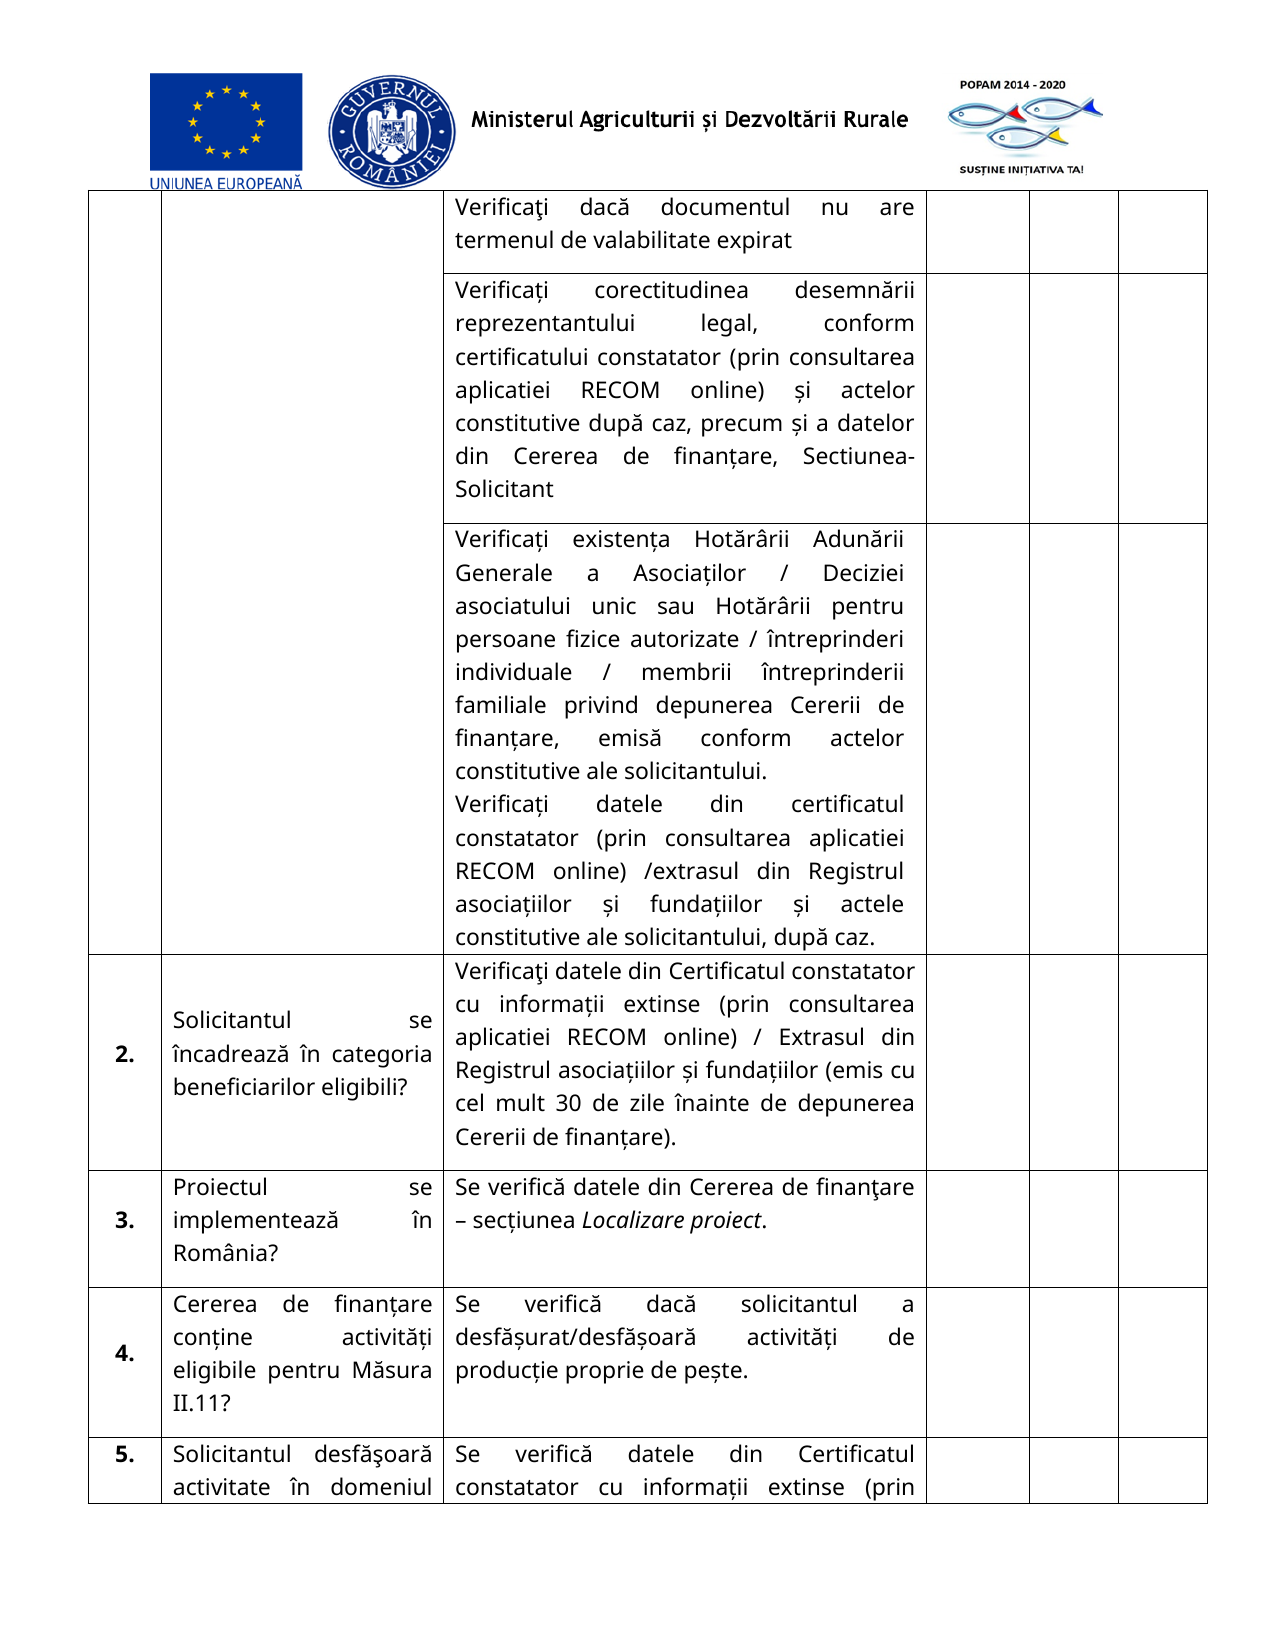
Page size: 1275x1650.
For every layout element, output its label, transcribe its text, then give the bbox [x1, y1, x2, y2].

table_cell Se verifică datele din Cererea de finanţare – secțiunea Localizare proiect. [444, 1171, 926, 1287]
table_cell Cererea de finanțare conține activități eligibile pentru Măsura II.11? [162, 1288, 443, 1437]
table_cell [1030, 1288, 1118, 1437]
picture [150, 73, 1104, 190]
table_cell [927, 955, 1029, 1170]
table_cell [1119, 1288, 1207, 1437]
table_cell Se verifică dacă solicitantul a desfășurat/desfășoară activități de producție proprie de pește. [444, 1288, 926, 1437]
table_cell 4. [89, 1288, 161, 1437]
table_cell [1030, 1171, 1118, 1287]
table_cell [1030, 274, 1118, 522]
table_cell [927, 191, 1029, 273]
table_cell [1119, 191, 1207, 273]
table_cell Solicitantul se încadrează în categoria beneficiarilor eligibili? [162, 955, 443, 1170]
table_cell [1119, 955, 1207, 1170]
table_cell Verificaţi datele din Certificatul constatator cu informații extinse (prin consultarea aplicatiei RECOM online) / Extrasul din Registrul asociațiilor și fundațiilor (emis cu cel mult 30 de zile înainte de depunerea Cererii de finanțare). [444, 955, 926, 1170]
table_cell [1119, 274, 1207, 522]
table_cell [1119, 1171, 1207, 1287]
table_cell [1119, 1438, 1207, 1503]
table_cell [927, 524, 1029, 954]
table_cell 5. [89, 1438, 161, 1503]
table_cell Proiectul se implementează în România? [162, 1171, 443, 1287]
table_cell Verificați existența Hotărârii Adunării Generale a Asociaţilor / Deciziei asociatului unic sau Hotărârii pentru persoane fizice autorizate / întreprinderi individuale / membrii întreprinderii familiale privind depunerea Cererii de finanțare, emisă conform actelor constitutive ale solicitantului. Verificați datele din certificatul constatator (prin consultarea aplicatiei RECOM online) /extrasul din Registrul asociațiilor și fundațiilor și actele constitutive ale solicitantului, după caz. [444, 524, 926, 954]
table_cell Verificați corectitudinea desemnării reprezentantului legal, conform certificatului constatator (prin consultarea aplicatiei RECOM online) și actelor constitutive după caz, precum și a datelor din Cererea de finanțare, Sectiunea-Solicitant [444, 274, 926, 522]
table_cell [927, 274, 1029, 522]
table_cell [1030, 1438, 1118, 1503]
table_cell Verificaţi dacă documentul nu are termenul de valabilitate expirat [444, 191, 926, 273]
table_cell Solicitantul desfăşoară activitate în domeniul acvaculturii şi nu se află în proces de dizolvare, lichidare, fuziune, reorganizare. [162, 1438, 443, 1503]
table_cell [927, 1288, 1029, 1437]
table_cell [1030, 191, 1118, 273]
table_cell [1030, 524, 1118, 954]
table_cell 3. [89, 1171, 161, 1287]
table_cell 2. [89, 955, 161, 1170]
table_cell [927, 1171, 1029, 1287]
table_cell [1119, 524, 1207, 954]
table_cell [927, 1438, 1029, 1503]
table_cell [1030, 955, 1118, 1170]
